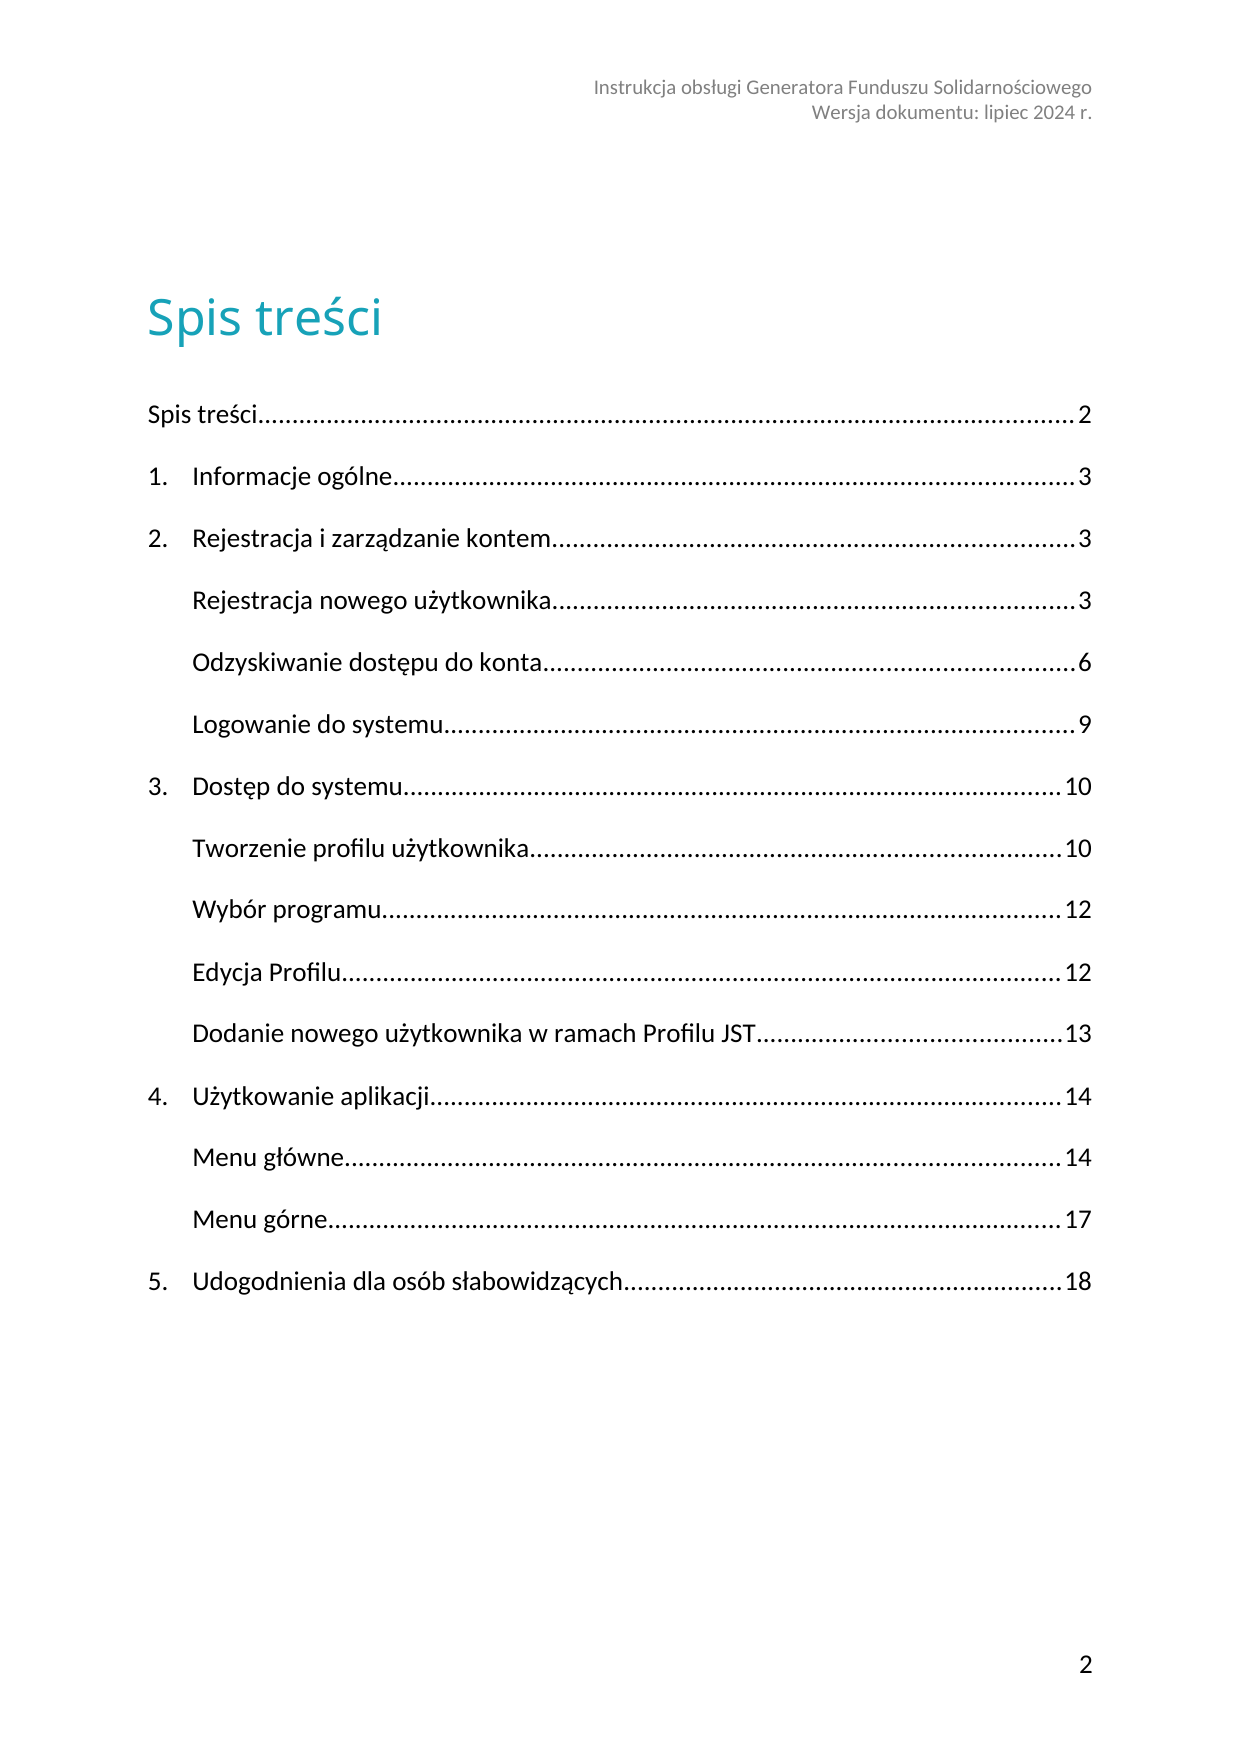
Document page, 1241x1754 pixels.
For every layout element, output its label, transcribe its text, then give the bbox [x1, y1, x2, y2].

subtitle Spis treści [148, 282, 1093, 350]
